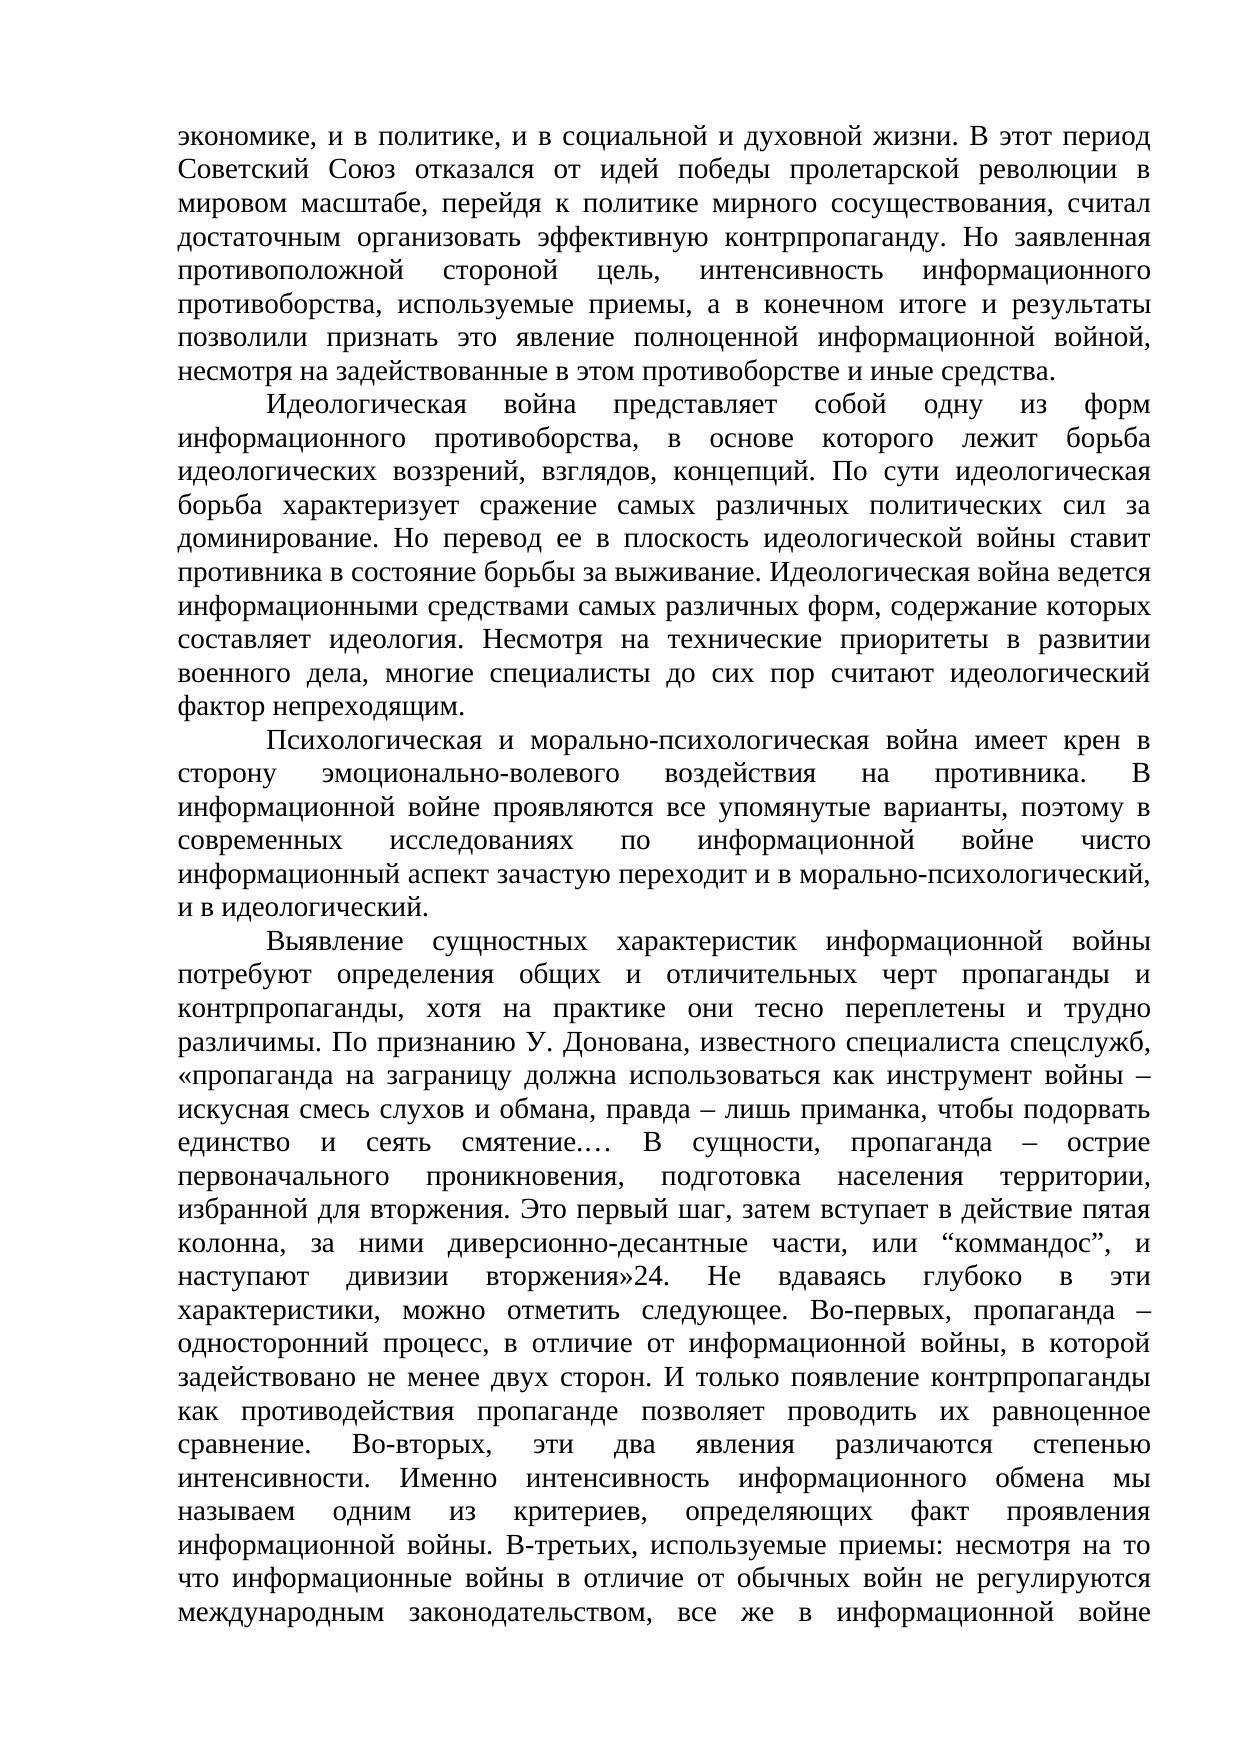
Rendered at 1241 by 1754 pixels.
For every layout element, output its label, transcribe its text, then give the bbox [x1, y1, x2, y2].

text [177, 118, 1152, 386]
text Психологическая и морально-психологическая война имеет крен в сторону эмоционально-волевого воздействия на противника. В информационной войне проявляются все упомянутые варианты, поэтому в современных исследованиях по информационной войне чисто информационный аспект зачастую переходит и в морально-психологический, и в идеологический. [177, 722, 1152, 923]
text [177, 923, 1152, 1627]
text Идеологическая война представляет собой одну из форм информационного противоборства, в основе которого лежит борьба идеологических воззрений, взглядов, концепций. По сути идеологическая борьба характеризует сражение самых различных политических сил за доминирование. Но перевод ее в плоскость идеологической войны ставит противника в состояние борьбы за выживание. Идеологическая война ведется информационными средствами самых различных форм, содержание которых составляет идеология. Несмотря на технические приоритеты в развитии военного дела, многие специалисты до сих пор считают идеологический фактор непреходящим. [177, 386, 1152, 722]
